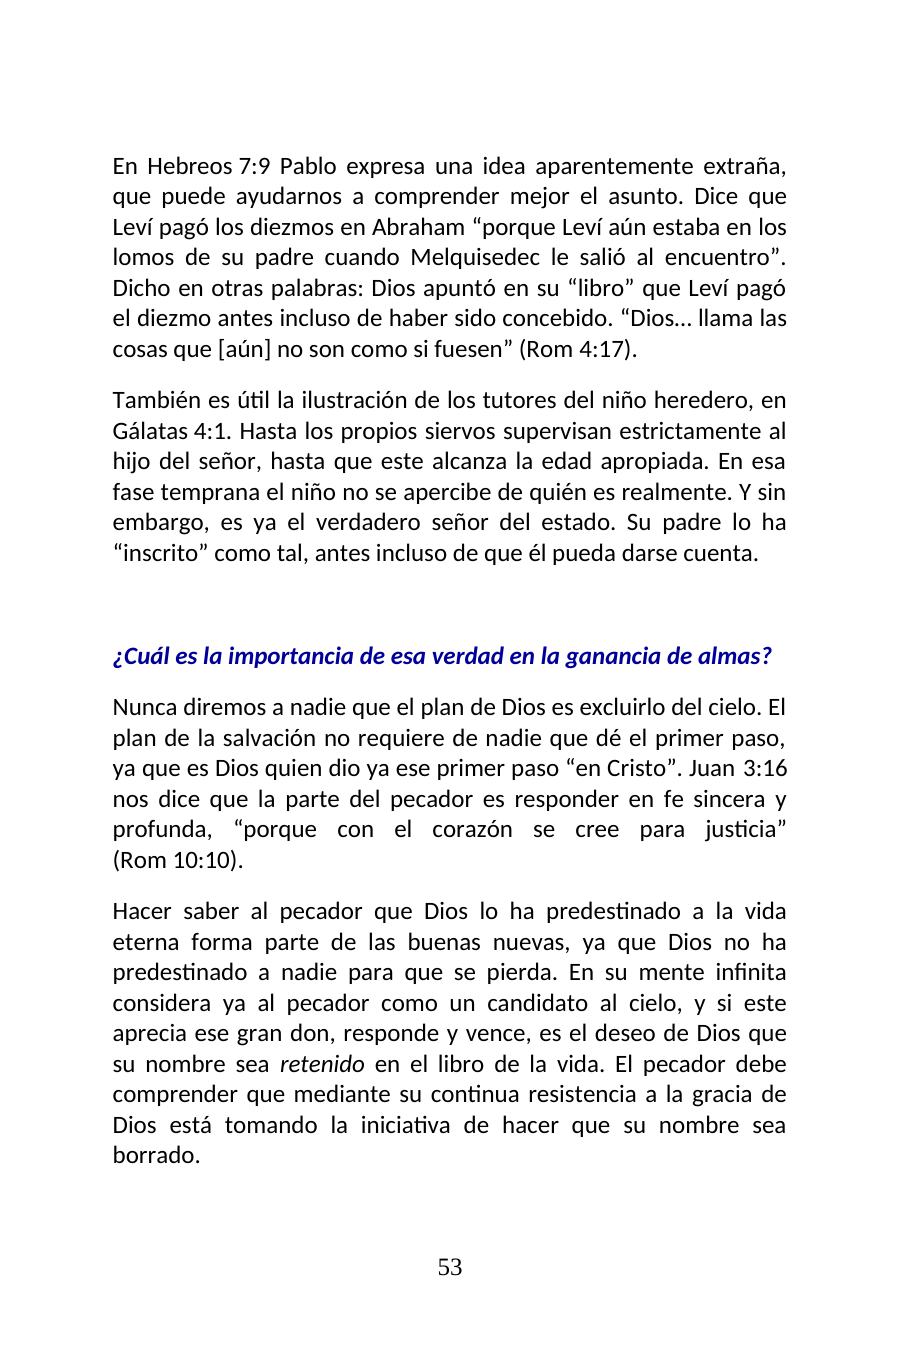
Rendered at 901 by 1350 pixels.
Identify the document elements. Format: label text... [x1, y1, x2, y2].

text Nunca diremos a nadie que el plan de Dios es excluirlo del cielo. El plan de la salvación no requiere de nadie que dé el primer paso, ya que es Dios quien dio ya ese primer paso “en Cristo”. Juan 3:16 nos dice que la parte del pecador es responder en fe sincera y profunda, “porque con el corazón se cree para justicia” (Rom 10:10). [112, 691, 788, 874]
text En Hebreos 7:9 Pablo expresa una idea aparentemente extraña, que puede ayudarnos a comprender mejor el asunto. Dice que Leví pagó los diezmos en Abraham “porque Leví aún estaba en los lomos de su padre cuando Melquisedec le salió al encuentro”. Dicho en otras palabras: Dios apuntó en su “libro” que Leví pagó el diezmo antes incluso de haber sido concebido. “Dios… llama las cosas que [aún] no son como si fuesen” (Rom 4:17). [112, 150, 788, 364]
text Hacer saber al pecador que Dios lo ha predestinado a la vida eterna forma parte de las buenas nuevas, ya que Dios no ha predestinado a nadie para que se pierda. En su mente infinita considera ya al pecador como un candidato al cielo, y si este aprecia ese gran don, responde y vence, es el deseo de Dios que su nombre sea retenido en el libro de la vida. El pecador debe comprender que mediante su continua resistencia a la gracia de Dios está tomando la iniciativa de hacer que su nombre sea borrado. [112, 895, 788, 1170]
text ¿Cuál es la importancia de esa verdad en la ganancia de almas? [112, 640, 788, 670]
text También es útil la ilustración de los tutores del niño heredero, en Gálatas 4:1. Hasta los propios siervos supervisan estrictamente al hijo del señor, hasta que este alcanza la edad apropiada. En esa fase temprana el niño no se apercibe de quién es realmente. Y sin embargo, es ya el verdadero señor del estado. Su padre lo ha “inscrito” como tal, antes incluso de que él pueda darse cuenta. [112, 384, 788, 568]
